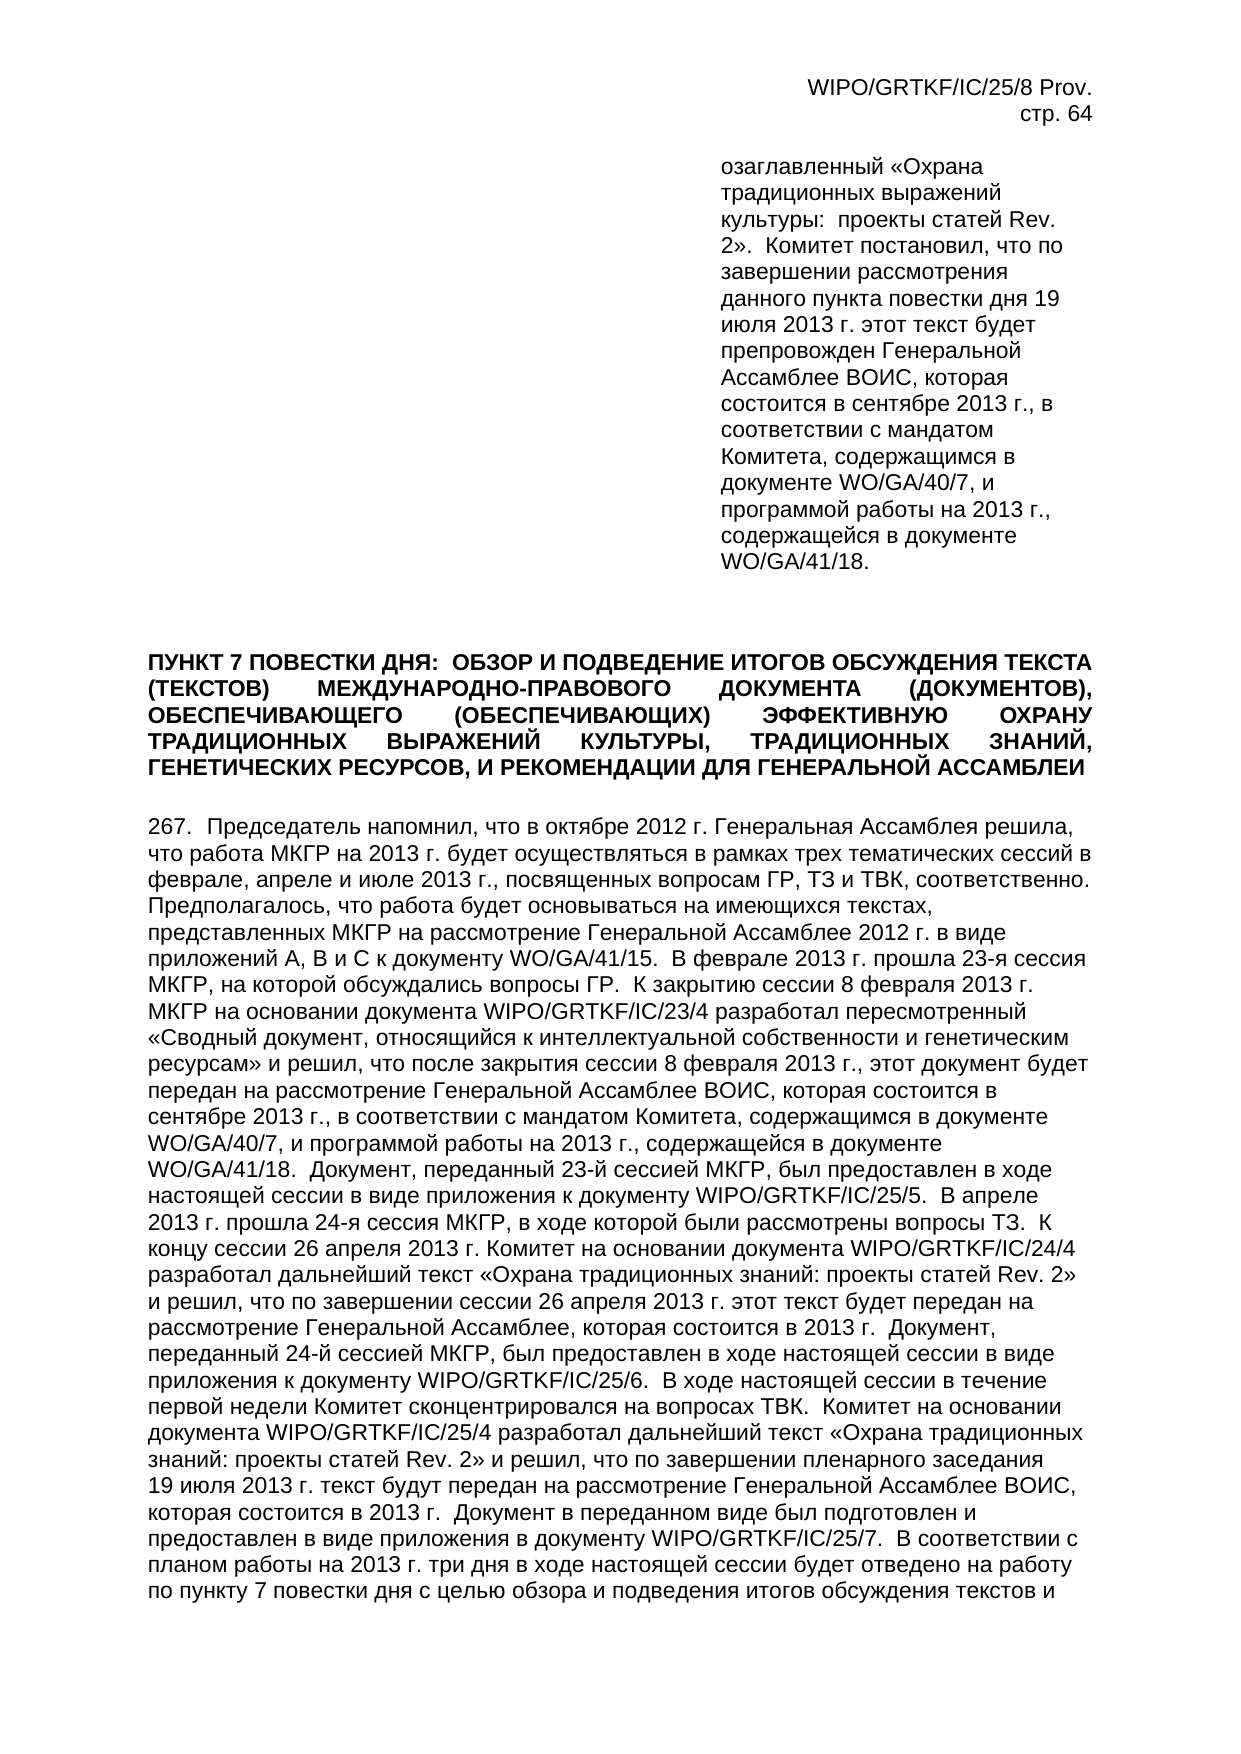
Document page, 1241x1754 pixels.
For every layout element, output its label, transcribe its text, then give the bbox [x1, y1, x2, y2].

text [721, 153, 1093, 574]
subtitle ПУНКТ 7 ПОВЕСТКИ ДНЯ: ОБЗОР И ПОДВЕДЕНИЕ ИТОГОВ ОБСУЖДЕНИЯ ТЕКСТА (ТЕКСТОВ) МЕЖДУНАРОДНО-ПРАВОВОГО ДОКУМЕНТА (ДОКУМЕНТОВ), ОБЕСПЕЧИВАЮЩЕГО (ОБЕСПЕЧИВАЮЩИХ) ЭФФЕКТИВНУЮ ОХРАНУ ТРАДИЦИОННЫХ ВЫРАЖЕНИЙ КУЛЬТУРЫ, ТРАДИЦИОННЫХ ЗНАНИЙ, ГЕНЕТИЧЕСКИХ РЕСУРСОВ, И РЕКОМЕНДАЦИИ ДЛЯ ГЕНЕРАЛЬНОЙ АССАМБЛЕИ [148, 649, 1093, 781]
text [148, 813, 1093, 1604]
